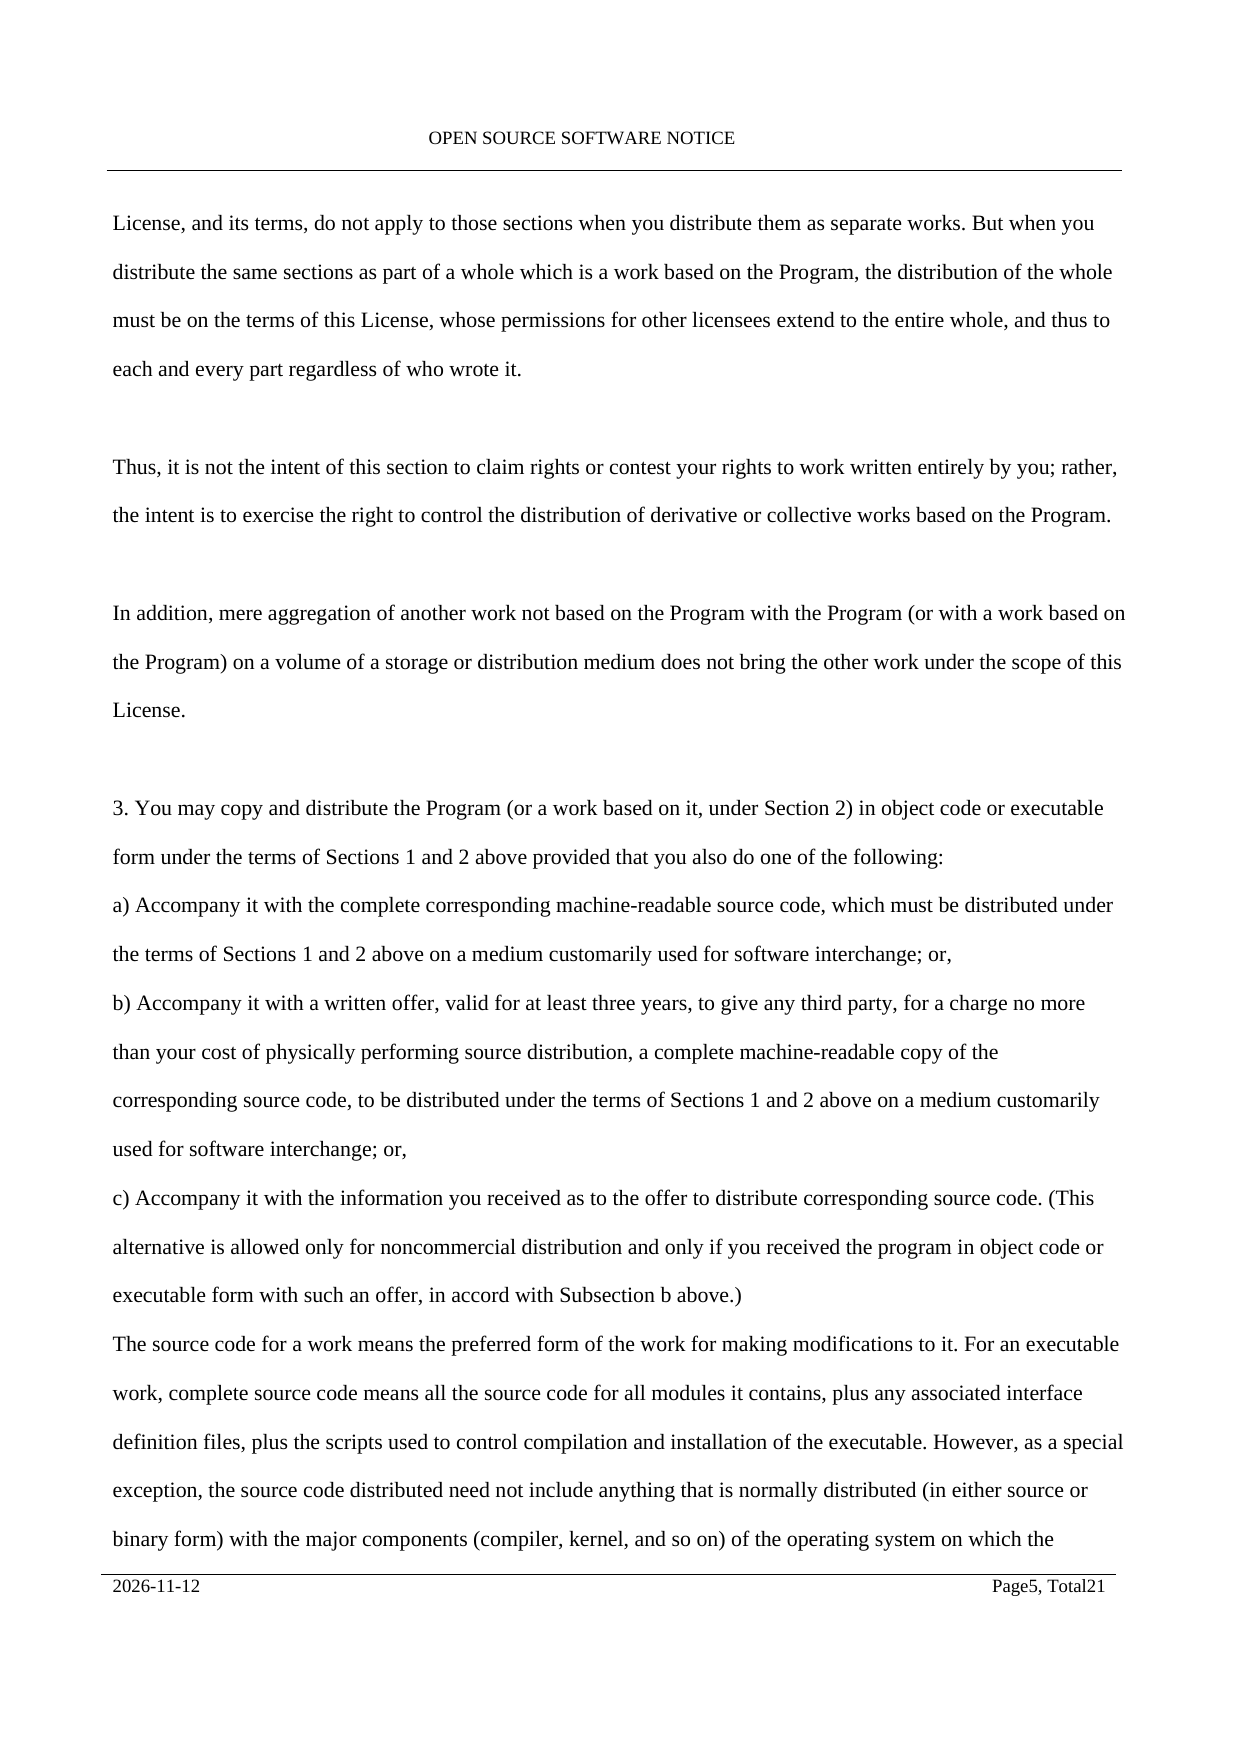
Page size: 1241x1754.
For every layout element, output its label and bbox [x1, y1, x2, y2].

text [112, 206, 1128, 1555]
